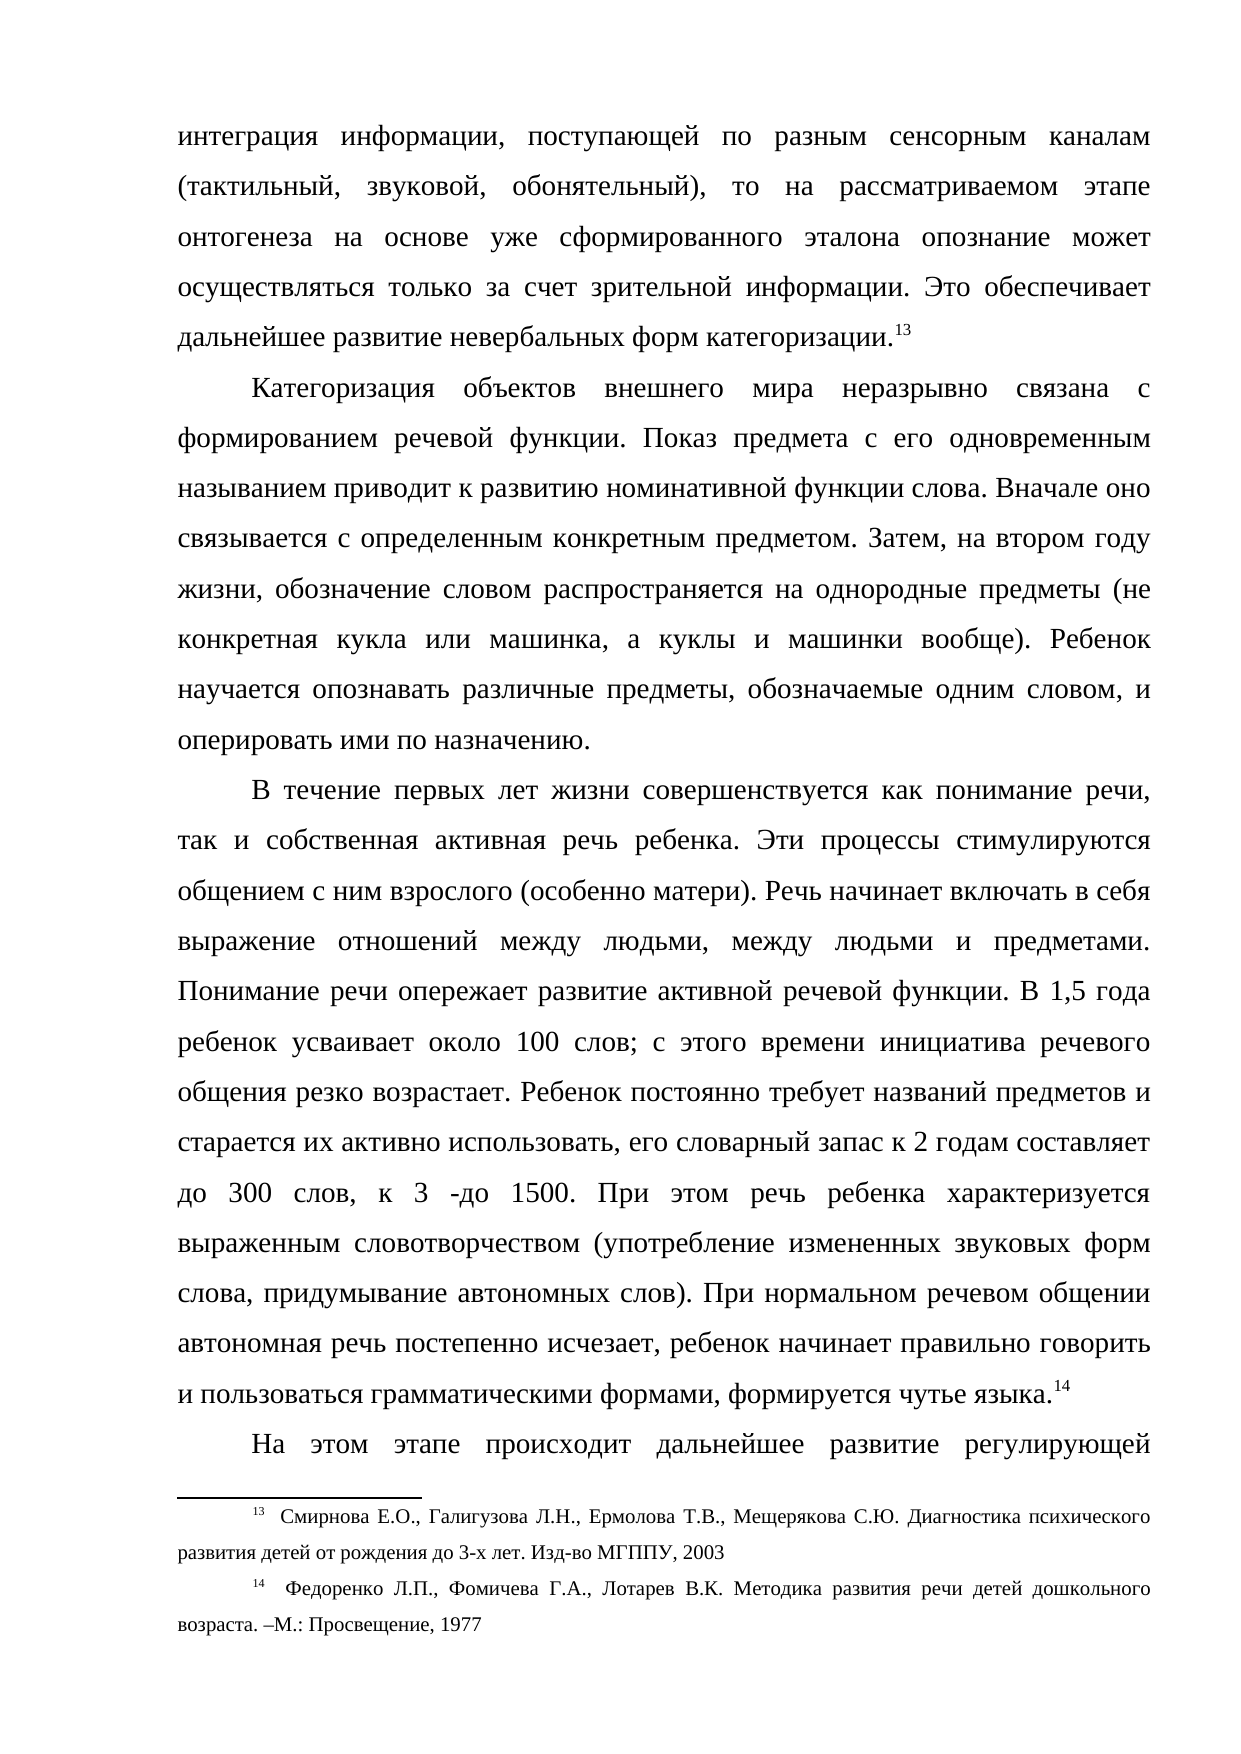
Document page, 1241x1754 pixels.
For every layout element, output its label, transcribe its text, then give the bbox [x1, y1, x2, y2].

text Категоризация объектов внешнего мира неразрывно связана с формированием речевой функции. Показ предмета с его одновременным называнием приводит к развитию номинативной функции слова. Вначале оно связывается с определенным конкретным предметом. Затем, на втором году жизни, обозначение словом распространяется на однородные предметы (не конкретная кукла или ма­шинка, а куклы и машинки вообще). Ребенок научается опознавать различные предметы, обозначаемые одним словом, и оперировать ими по назначению. [177, 370, 1152, 755]
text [177, 118, 1152, 353]
text В течение первых лет жизни совершенствуется как понимание речи, так и собственная активная речь ребенка. Эти процессы стимулируются общением с ним взрослого (особенно матери). Речь начинает включать в себя выражение отношений между людьми, между людьми и предметами. Понимание речи опережает развитие активной речевой функции. В 1,5 года ребенок усваивает около 100 слов; с этого времени инициатива речевого общения резко возрастает. Ребенок постоянно требует названий предметов и старается их активно использовать, его словарный запас к 2 годам составляет до 300 слов, к 3 -до 1500. При этом речь ребенка характеризуется выраженным словотворчеством (употребление измененных звуковых форм слова, придумывание автономных слов). При нормальном речевом общении автономная речь постепенно исчезает, ребенок начинает правильно говорить и пользоваться грамматическими формами, формируется чутье языка. [177, 772, 1152, 1409]
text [177, 1426, 1152, 1460]
